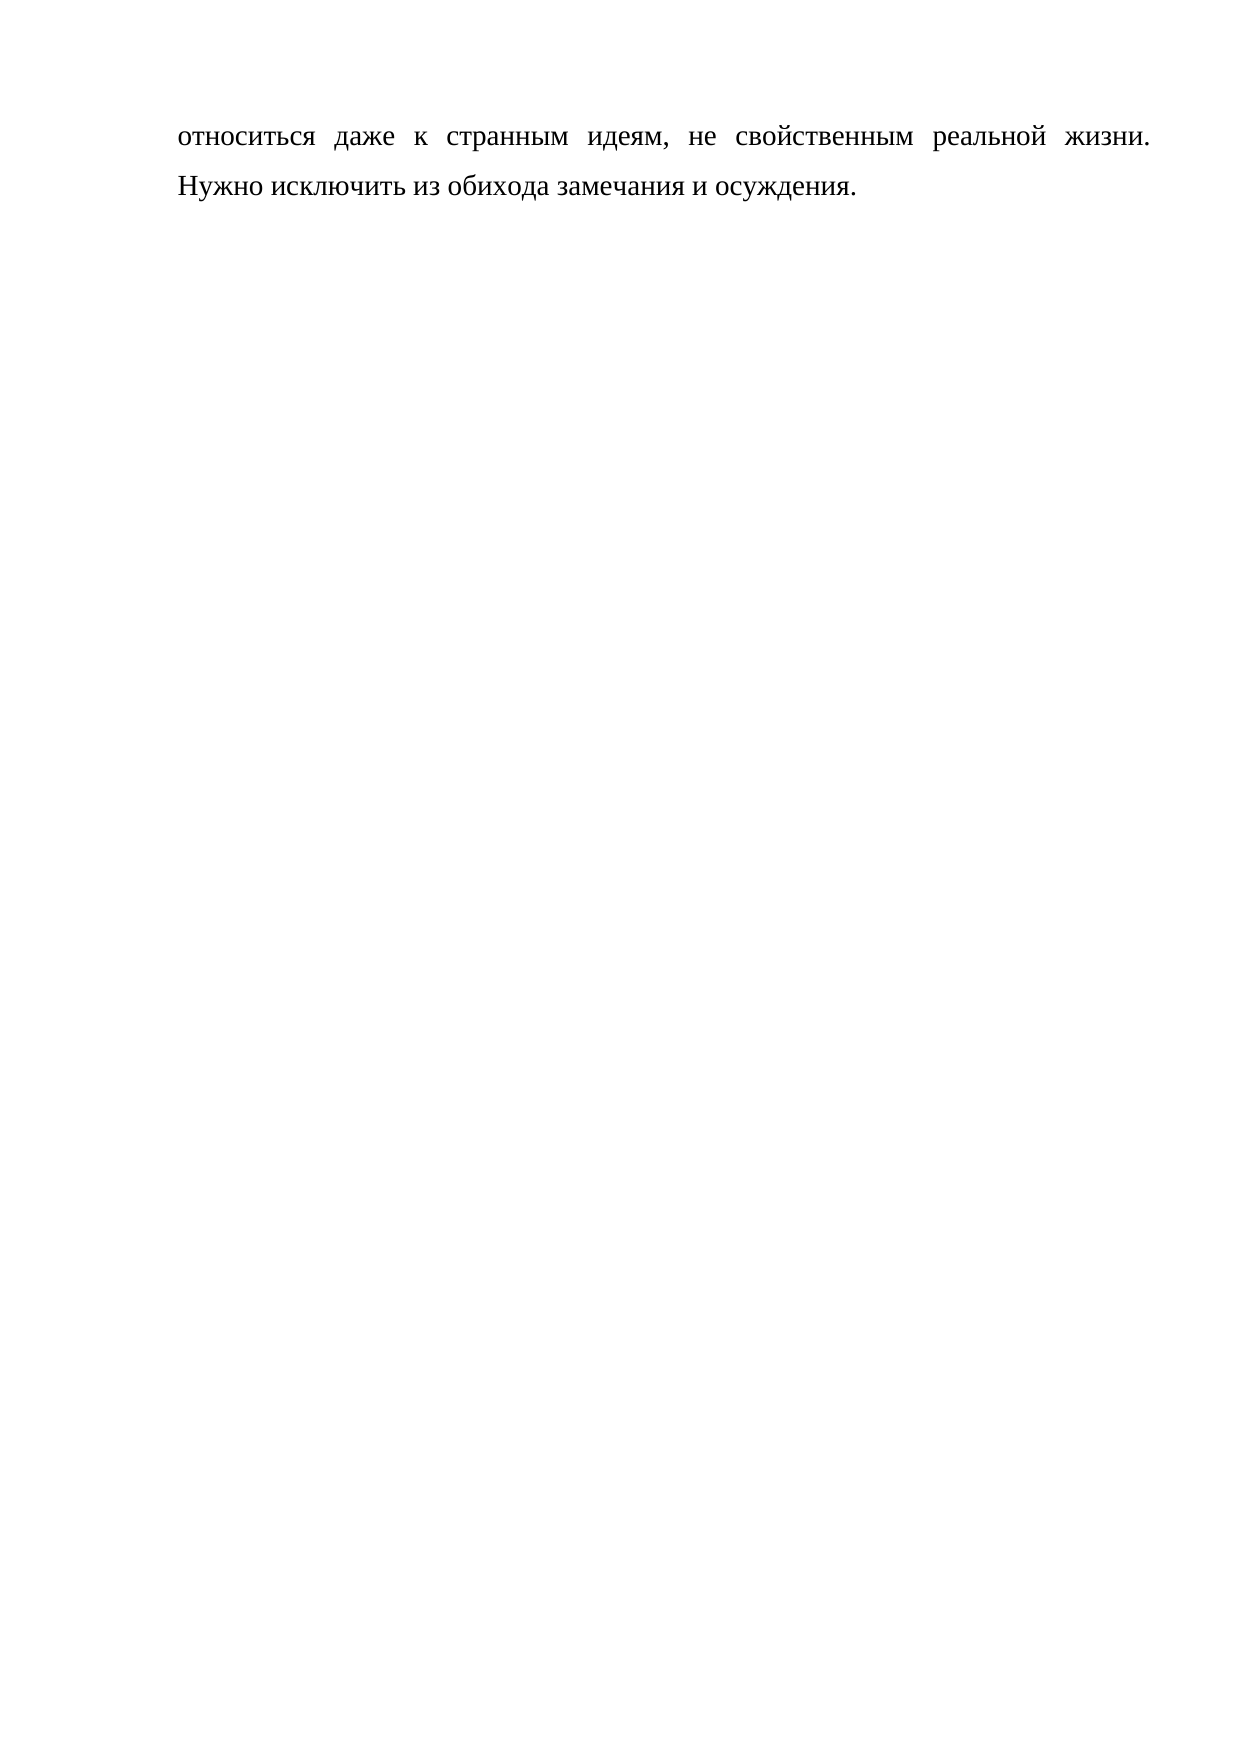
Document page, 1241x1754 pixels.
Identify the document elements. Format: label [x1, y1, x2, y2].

text [177, 118, 1152, 202]
